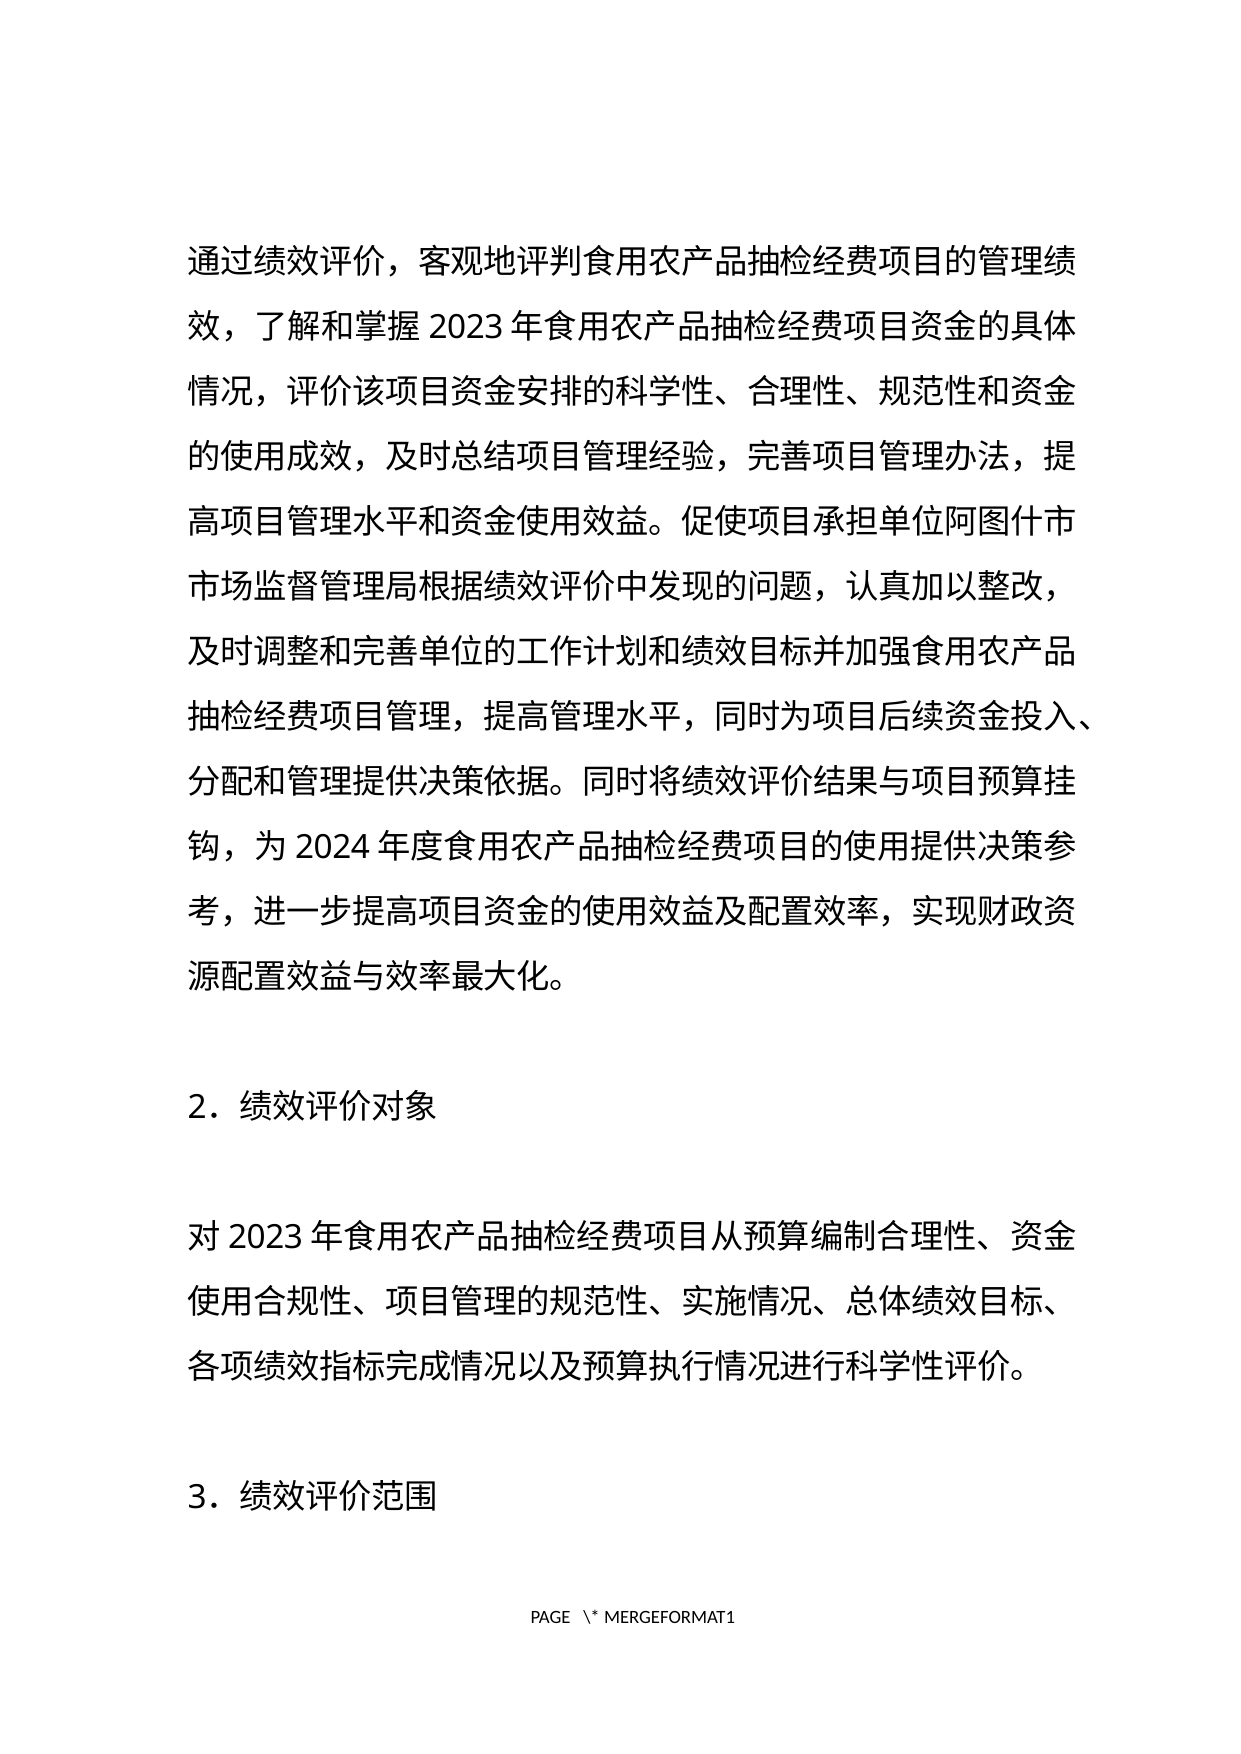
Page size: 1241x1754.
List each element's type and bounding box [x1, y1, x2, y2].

text [187, 162, 1078, 1527]
